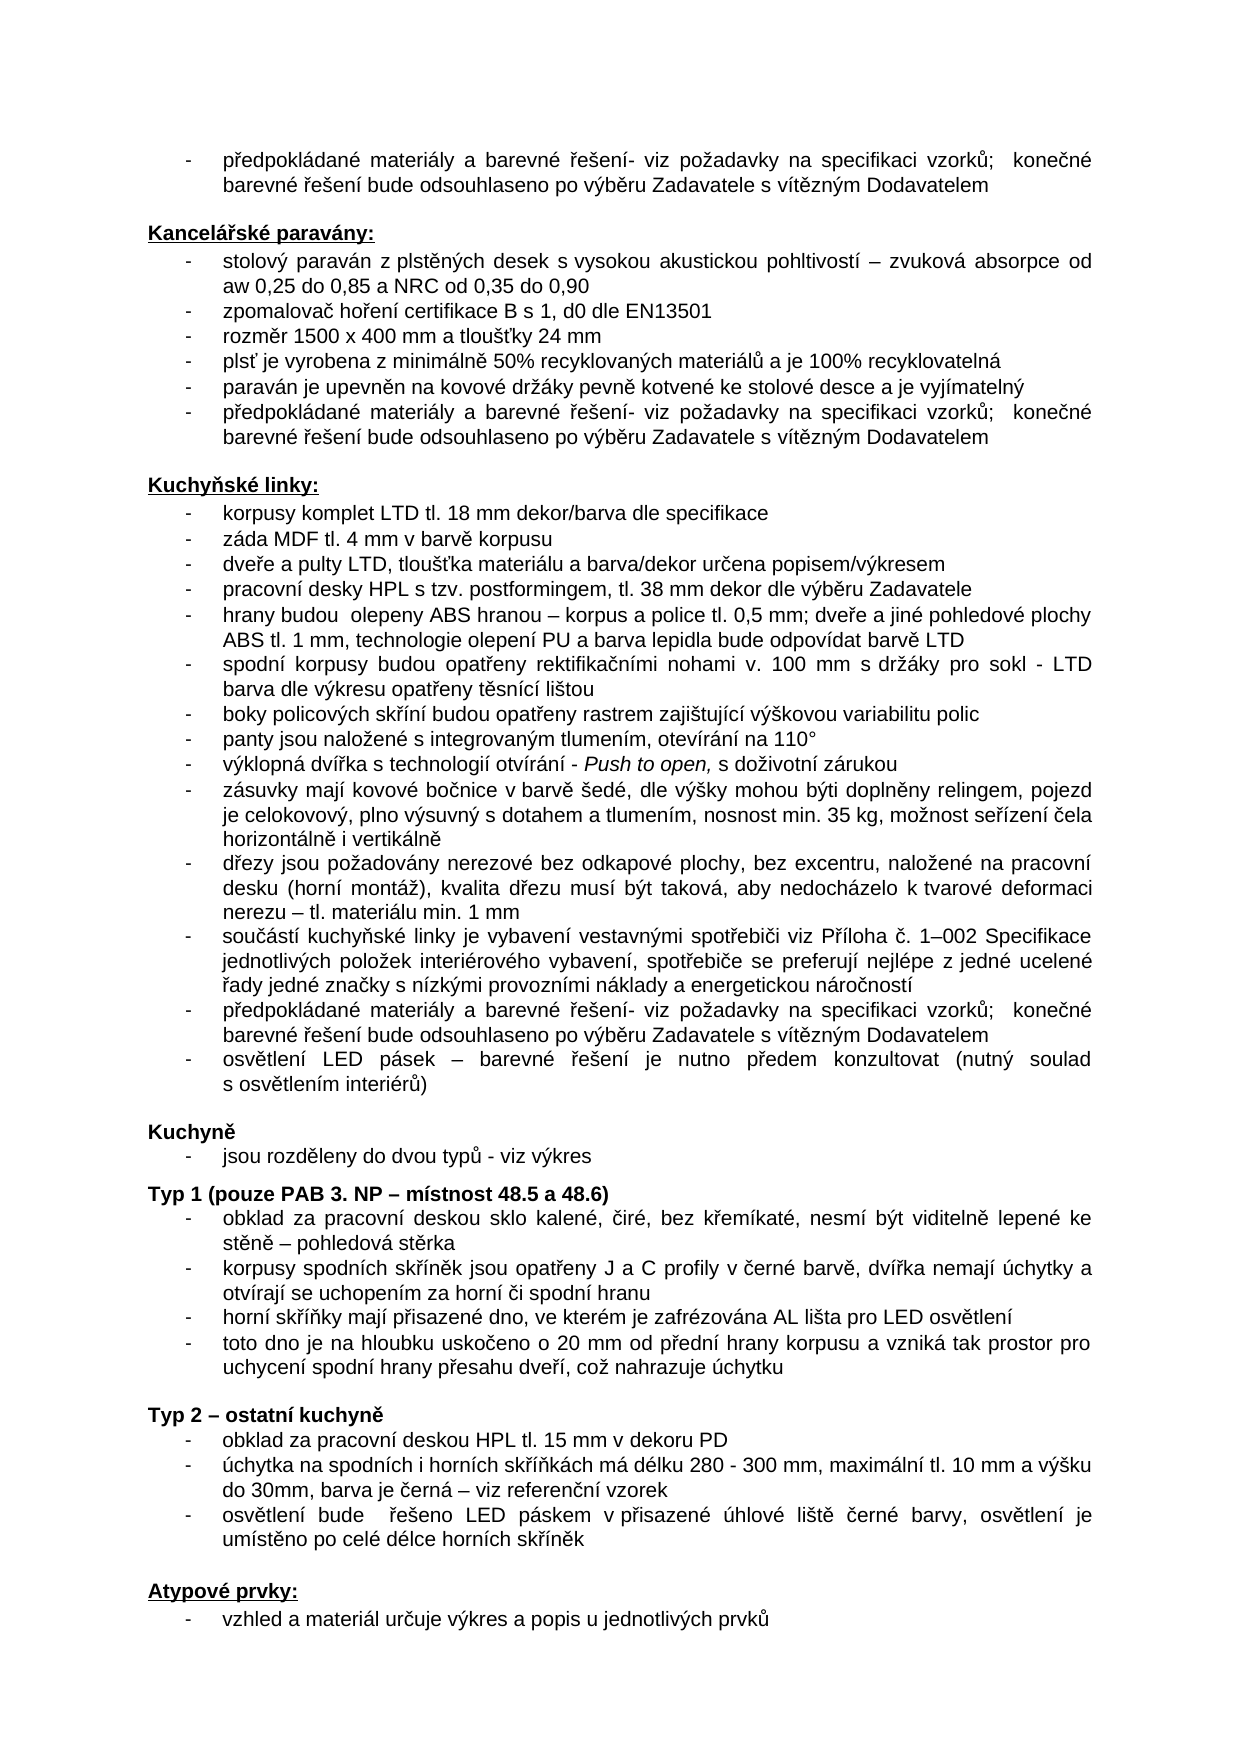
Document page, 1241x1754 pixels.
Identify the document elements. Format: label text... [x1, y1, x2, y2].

list boky policových skříní budou opatřeny rastrem zajištující výškovou variabilitu polic [185, 701, 1093, 726]
list předpokládané materiály a barevné řešení- viz požadavky na specifikaci vzorků; konečné barevné řešení bude odsouhlaseno po výběru Zadavatele s vítězným Dodavatelem [185, 399, 1093, 449]
list součástí kuchyňské linky je vybavení vestavnými spotřebiči viz Příloha č. 1–002 Specifikace jednotlivých položek interiérového vybavení, spotřebiče se preferují nejlépe z jedné ucelené řady jedné značky s nízkými provozními náklady a energetickou náročností [185, 924, 1093, 997]
list dřezy jsou požadovány nerezové bez odkapové plochy, bez excentru, naložené na pracovní desku (horní montáž), kvalita dřezu musí být taková, aby nedocházelo k tvarové deformaci nerezu – tl. materiálu min. 1 mm [185, 850, 1093, 924]
list zásuvky mají kovové bočnice v barvě šedé, dle výšky mohou býti doplněny relingem, pojezd je celokovový, plno výsuvný s dotahem a tlumením, nosnost min. 35 kg, možnost seřízení čela horizontálně i vertikálně [185, 777, 1093, 850]
list předpokládané materiály a barevné řešení- viz požadavky na specifikaci vzorků; konečné barevné řešení bude odsouhlaseno po výběru Zadavatele s vítězným Dodavatelem [185, 148, 1093, 197]
list hrany budou olepeny ABS hranou – korpus a police tl. 0,5 mm; dveře a jiné pohledové plochy ABS tl. 1 mm, technologie olepení PU a barva lepidla bude odpovídat barvě LTD [185, 602, 1093, 651]
list osvětlení bude řešeno LED páskem v přisazené úhlové liště černé barvy, osvětlení je umístěno po celé délce horních skříněk [185, 1502, 1093, 1551]
list korpusy komplet LTD tl. 18 mm dekor/barva dle specifikace [185, 500, 1093, 526]
list výklopná dvířka s technologií otvírání - Push to open, s doživotní zárukou [185, 752, 1093, 777]
list vzhled a materiál určuje výkres a popis u jednotlivých prvků [185, 1606, 1093, 1632]
list obklad za pracovní deskou HPL tl. 15 mm v dekoru PD [185, 1427, 1093, 1452]
list zpomalovač hoření certifikace B s 1, d0 dle EN13501 [185, 298, 1093, 323]
list obklad za pracovní deskou sklo kalené, čiré, bez křemíkaté, nesmí být viditelně lepené ke stěně – pohledová stěrka [185, 1206, 1093, 1255]
list horní skříňky mají přisazené dno, ve kterém je zafrézována AL lišta pro LED osvětlení [185, 1304, 1093, 1330]
list Kancelářské paravány: [148, 221, 1093, 245]
list předpokládané materiály a barevné řešení- viz požadavky na specifikaci vzorků; konečné barevné řešení bude odsouhlaseno po výběru Zadavatele s vítězným Dodavatelem [185, 997, 1093, 1046]
list jsou rozděleny do dvou typů - viz výkres [185, 1144, 1093, 1169]
list spodní korpusy budou opatřeny rektifikačními nohami v. 100 mm s držáky pro sokl - LTD barva dle výkresu opatřeny těsnící lištou [185, 651, 1093, 701]
list rozměr 1500 x 400 mm a tloušťky 24 mm [185, 323, 1093, 349]
text Kuchyně [148, 1120, 1093, 1144]
list toto dno je na hloubku uskočeno o 20 mm od přední hrany korpusu a vzniká tak prostor pro uchycení spodní hrany přesahu dveří, což nahrazuje úchytku [185, 1330, 1093, 1379]
list plsť je vyrobena z minimálně 50% recyklovaných materiálů a je 100% recyklovatelná [185, 349, 1093, 374]
list osvětlení LED pásek – barevné řešení je nutno předem konzultovat (nutný soulad s osvětlením interiérů) [185, 1046, 1093, 1096]
list Atypové prvky: [148, 1579, 1093, 1603]
list dveře a pulty LTD, tloušťka materiálu a barva/dekor určena popisem/výkresem [185, 551, 1093, 577]
list Kuchyňské linky: [148, 473, 1093, 497]
list korpusy spodních skříněk jsou opatřeny J a C profily v černé barvě, dvířka nemají úchytky a otvírají se uchopením za horní či spodní hranu [185, 1255, 1093, 1304]
list záda MDF tl. 4 mm v barvě korpusu [185, 526, 1093, 551]
text Typ 1 (pouze PAB 3. NP – místnost 48.5 a 48.6) [148, 1182, 1093, 1206]
text Typ 2 – ostatní kuchyně [148, 1403, 1093, 1427]
list pracovní desky HPL s tzv. postformingem, tl. 38 mm dekor dle výběru Zadavatele [185, 577, 1093, 602]
list stolový paraván z plstěných desek s vysokou akustickou pohltivostí – zvuková absorpce od aw 0,25 do 0,85 a NRC od 0,35 do 0,90 [185, 248, 1093, 298]
list panty jsou naložené s integrovaným tlumením, otevírání na 110° [185, 726, 1093, 752]
list úchytka na spodních i horních skříňkách má délku 280 - 300 mm, maximální tl. 10 mm a výšku do 30mm, barva je černá – viz referenční vzorek [185, 1452, 1093, 1502]
list paraván je upevněn na kovové držáky pevně kotvené ke stolové desce a je vyjímatelný [185, 374, 1093, 399]
